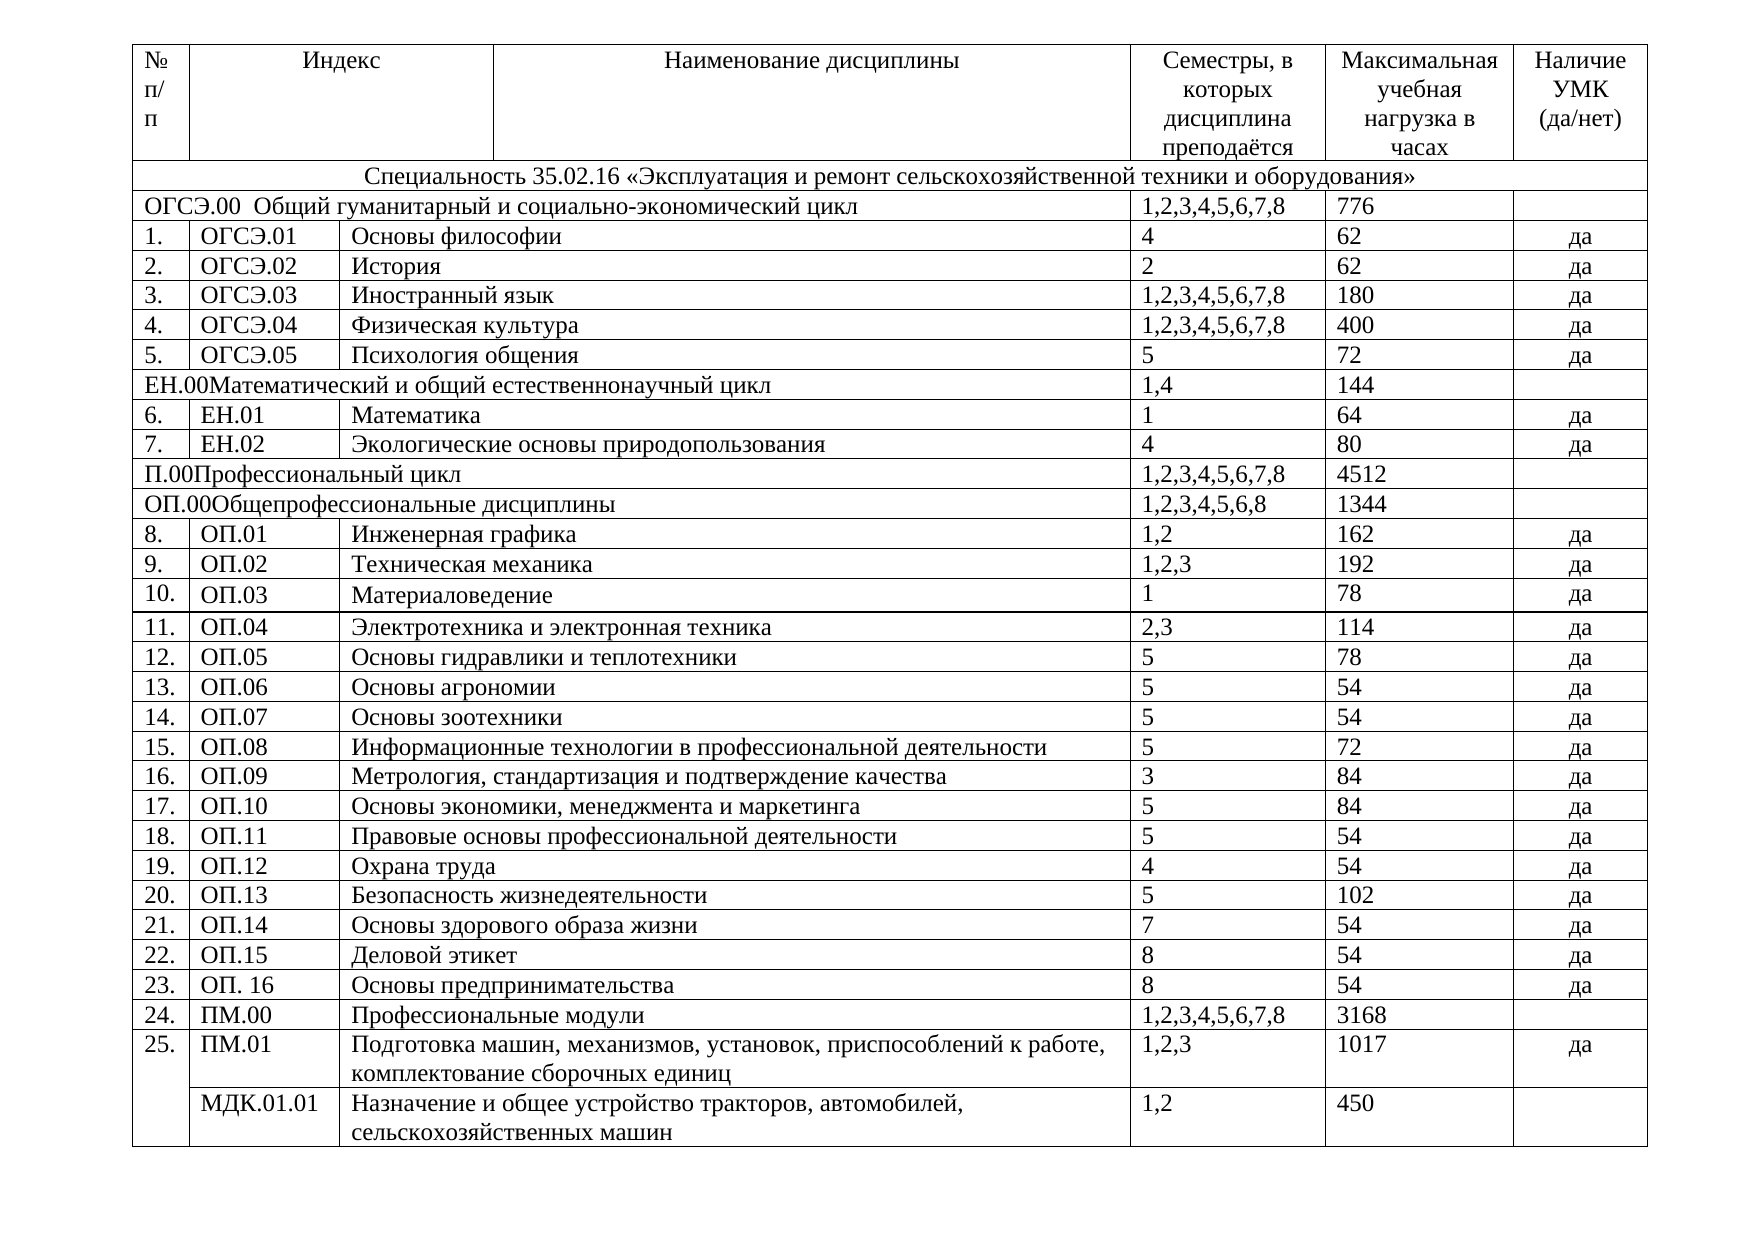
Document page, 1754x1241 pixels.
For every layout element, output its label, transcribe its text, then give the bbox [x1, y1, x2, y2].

table_cell 5 [1131, 702, 1325, 731]
table_cell 78 [1326, 642, 1513, 671]
table_cell да [1514, 340, 1647, 369]
table_cell 1,2 [1131, 1088, 1325, 1146]
table_cell да [1514, 970, 1647, 999]
table_cell [1514, 1088, 1647, 1146]
table_cell ОП.02 [190, 549, 339, 577]
table_cell да [1514, 1030, 1647, 1087]
table_cell 4 [1131, 430, 1325, 458]
table_header Семестры, в которых дисциплина преподаётся [1131, 45, 1325, 160]
table_cell да [1514, 732, 1647, 760]
table_cell да [1514, 642, 1647, 671]
table_cell ЕН.00Математический и общий естественнонаучный цикл [133, 370, 1130, 399]
table_cell ОП.03 [190, 579, 339, 611]
table_cell 4512 [1326, 459, 1513, 488]
table_cell 23. [133, 970, 189, 999]
table_cell ОП.13 [190, 881, 339, 909]
table_cell 78 [1326, 579, 1513, 611]
table_cell да [1514, 613, 1647, 641]
table_cell 54 [1326, 821, 1513, 850]
table_cell 144 [1326, 370, 1513, 399]
table_cell Основы агрономии [340, 672, 1130, 701]
table_cell ОП.05 [190, 642, 339, 671]
table_cell 54 [1326, 672, 1513, 701]
table_cell 54 [1326, 970, 1513, 999]
table_cell да [1514, 579, 1647, 611]
table_cell ОП.04 [190, 613, 339, 641]
table_cell Психология общения [340, 340, 1130, 369]
table_cell ОП.11 [190, 821, 339, 850]
table_cell 8 [1131, 940, 1325, 969]
table_cell Физическая культура [340, 310, 1130, 339]
table_cell 162 [1326, 519, 1513, 548]
table_cell 5 [1131, 791, 1325, 820]
table_cell ОП.10 [190, 791, 339, 820]
table_cell 5 [1131, 340, 1325, 369]
table_cell ОП. 16 [190, 970, 339, 999]
table_cell Профессиональные модули [340, 1000, 1130, 1028]
table_cell 16. [133, 761, 189, 790]
table_cell Специальность 35.02.16 «Эксплуатация и ремонт сельскохозяйственной техники и оборудования» [133, 161, 1647, 190]
table_cell Информационные технологии в профессиональной деятельности [340, 732, 1130, 760]
table_header Наименование дисциплины [494, 45, 1130, 160]
table_cell ОГСЭ.04 [190, 310, 339, 339]
table_cell 8. [133, 519, 189, 548]
table_cell 180 [1326, 281, 1513, 309]
table_cell 72 [1326, 340, 1513, 369]
table_cell Иностранный язык [340, 281, 1130, 309]
table_cell 19. [133, 851, 189, 879]
table_cell 5 [1131, 821, 1325, 850]
table_cell Безопасность жизнедеятельности [340, 881, 1130, 909]
table_cell 80 [1326, 430, 1513, 458]
table_cell да [1514, 702, 1647, 731]
table_cell 1,2,3,4,5,6,8 [1131, 489, 1325, 518]
table_cell 4 [1131, 851, 1325, 879]
table_cell 5 [1131, 672, 1325, 701]
table_cell 17. [133, 791, 189, 820]
table_cell 5 [1131, 732, 1325, 760]
table_cell да [1514, 400, 1647, 428]
table_cell 400 [1326, 310, 1513, 339]
table_cell 22. [133, 940, 189, 969]
table_header № п/п [133, 45, 189, 160]
table_cell 5 [1131, 881, 1325, 909]
table_cell 5. [133, 340, 189, 369]
table_cell да [1514, 672, 1647, 701]
table_cell 450 [1326, 1088, 1513, 1146]
table_cell 9. [133, 549, 189, 577]
table_cell 3168 [1326, 1000, 1513, 1028]
table_cell Инженерная графика [340, 519, 1130, 548]
table_cell Назначение и общее устройство тракторов, автомобилей, сельскохозяйственных машин [340, 1088, 1130, 1146]
table_cell 54 [1326, 702, 1513, 731]
table_cell да [1514, 519, 1647, 548]
table_cell 20. [133, 881, 189, 909]
table_cell 11. [133, 613, 189, 641]
table_cell ОП.09 [190, 761, 339, 790]
table_cell [1514, 370, 1647, 399]
table_cell да [1514, 251, 1647, 279]
table_cell 1,2,3,4,5,6,7,8 [1131, 281, 1325, 309]
table_cell да [1514, 549, 1647, 577]
table_cell 21. [133, 910, 189, 939]
table_cell Основы гидравлики и теплотехники [340, 642, 1130, 671]
table_cell ОП.07 [190, 702, 339, 731]
table_cell Электротехника и электронная техника [340, 613, 1130, 641]
table_cell Деловой этикет [340, 940, 1130, 969]
table_cell ЕН.01 [190, 400, 339, 428]
table_cell 1017 [1326, 1030, 1513, 1087]
table_cell ОГСЭ.02 [190, 251, 339, 279]
table_cell да [1514, 281, 1647, 309]
table_cell 2 [1131, 251, 1325, 279]
table_cell ОП.01 [190, 519, 339, 548]
table_cell Техническая механика [340, 549, 1130, 577]
table_cell да [1514, 940, 1647, 969]
table_cell 54 [1326, 910, 1513, 939]
table_cell 3. [133, 281, 189, 309]
table_cell 14. [133, 702, 189, 731]
table_cell 18. [133, 821, 189, 850]
table_cell 8 [1131, 970, 1325, 999]
table_cell 84 [1326, 791, 1513, 820]
table_cell ОП.15 [190, 940, 339, 969]
table_cell 1,2,3,4,5,6,7,8 [1131, 459, 1325, 488]
table_cell История [340, 251, 1130, 279]
table_cell да [1514, 761, 1647, 790]
table_cell ОП.12 [190, 851, 339, 879]
table_cell 12. [133, 642, 189, 671]
table_cell 54 [1326, 940, 1513, 969]
table_cell 2. [133, 251, 189, 279]
table_cell 7. [133, 430, 189, 458]
table_cell Основы экономики, менеджмента и маркетинга [340, 791, 1130, 820]
table_cell ОГСЭ.00 Общий гуманитарный и социально-экономический цикл [133, 191, 1130, 220]
table_cell 1 [1131, 579, 1325, 611]
table_cell да [1514, 221, 1647, 250]
table_cell 3 [1131, 761, 1325, 790]
table_cell 15. [133, 732, 189, 760]
table_cell 10. [133, 579, 189, 611]
table_cell [1514, 489, 1647, 518]
table_cell 114 [1326, 613, 1513, 641]
table_cell 1,2,3,4,5,6,7,8 [1131, 310, 1325, 339]
table_cell [1514, 191, 1647, 220]
table_cell Экологические основы природопользования [340, 430, 1130, 458]
table_cell да [1514, 821, 1647, 850]
table_cell ОГСЭ.05 [190, 340, 339, 369]
table_cell ОП.14 [190, 910, 339, 939]
table_cell 2,3 [1131, 613, 1325, 641]
table_cell 7 [1131, 910, 1325, 939]
table_cell Основы зоотехники [340, 702, 1130, 731]
table_cell 776 [1326, 191, 1513, 220]
table_cell Метрология, стандартизация и подтверждение качества [340, 761, 1130, 790]
table_cell 13. [133, 672, 189, 701]
table_cell да [1514, 310, 1647, 339]
table_cell 1,4 [1131, 370, 1325, 399]
table_cell ПМ.00 [190, 1000, 339, 1028]
table_cell да [1514, 851, 1647, 879]
table_cell Охрана труда [340, 851, 1130, 879]
table_cell 1 [1131, 400, 1325, 428]
table_cell 5 [1131, 642, 1325, 671]
table_cell ОП.08 [190, 732, 339, 760]
table_cell Основы здорового образа жизни [340, 910, 1130, 939]
table_cell 1,2 [1131, 519, 1325, 548]
table_cell ЕН.02 [190, 430, 339, 458]
table_cell да [1514, 430, 1647, 458]
table_cell 1344 [1326, 489, 1513, 518]
table_cell Математика [340, 400, 1130, 428]
table_cell 1,2,3,4,5,6,7,8 [1131, 191, 1325, 220]
table_cell 24. [133, 1000, 189, 1028]
table_cell Основы предпринимательства [340, 970, 1130, 999]
table_cell МДК.01.01 [190, 1088, 339, 1146]
table_cell да [1514, 910, 1647, 939]
table_cell 25. [133, 1030, 189, 1146]
table_cell [1514, 1000, 1647, 1028]
table_cell ПМ.01 [190, 1030, 339, 1087]
table_cell да [1514, 881, 1647, 909]
table_cell 1,2,3 [1131, 549, 1325, 577]
table_cell 1,2,3,4,5,6,7,8 [1131, 1000, 1325, 1028]
table_cell 72 [1326, 732, 1513, 760]
table_cell 1. [133, 221, 189, 250]
table_cell 62 [1326, 221, 1513, 250]
table_cell ОП.06 [190, 672, 339, 701]
table_cell 84 [1326, 761, 1513, 790]
table_cell 4. [133, 310, 189, 339]
table_cell 62 [1326, 251, 1513, 279]
table_cell 1,2,3 [1131, 1030, 1325, 1087]
table_cell Материаловедение [340, 579, 1130, 611]
table_cell 192 [1326, 549, 1513, 577]
table_cell Правовые основы профессиональной деятельности [340, 821, 1130, 850]
table_cell ОГСЭ.03 [190, 281, 339, 309]
table_cell 54 [1326, 851, 1513, 879]
table_header Наличие УМК (да/нет) [1514, 45, 1647, 160]
table_cell 102 [1326, 881, 1513, 909]
table_cell Подготовка машин, механизмов, установок, приспособлений к работе, комплектование сборочных единиц [340, 1030, 1130, 1087]
table_cell 6. [133, 400, 189, 428]
table_cell П.00Профессиональный цикл [133, 459, 1130, 488]
table_cell ОП.00Общепрофессиональные дисциплины [133, 489, 1130, 518]
table_cell 4 [1131, 221, 1325, 250]
table_cell 64 [1326, 400, 1513, 428]
table_cell Основы философии [340, 221, 1130, 250]
table_cell да [1514, 791, 1647, 820]
table_header Индекс [190, 45, 493, 160]
table_header Максимальная учебная нагрузка в часах [1326, 45, 1513, 160]
table_cell ОГСЭ.01 [190, 221, 339, 250]
table_cell [1514, 459, 1647, 488]
